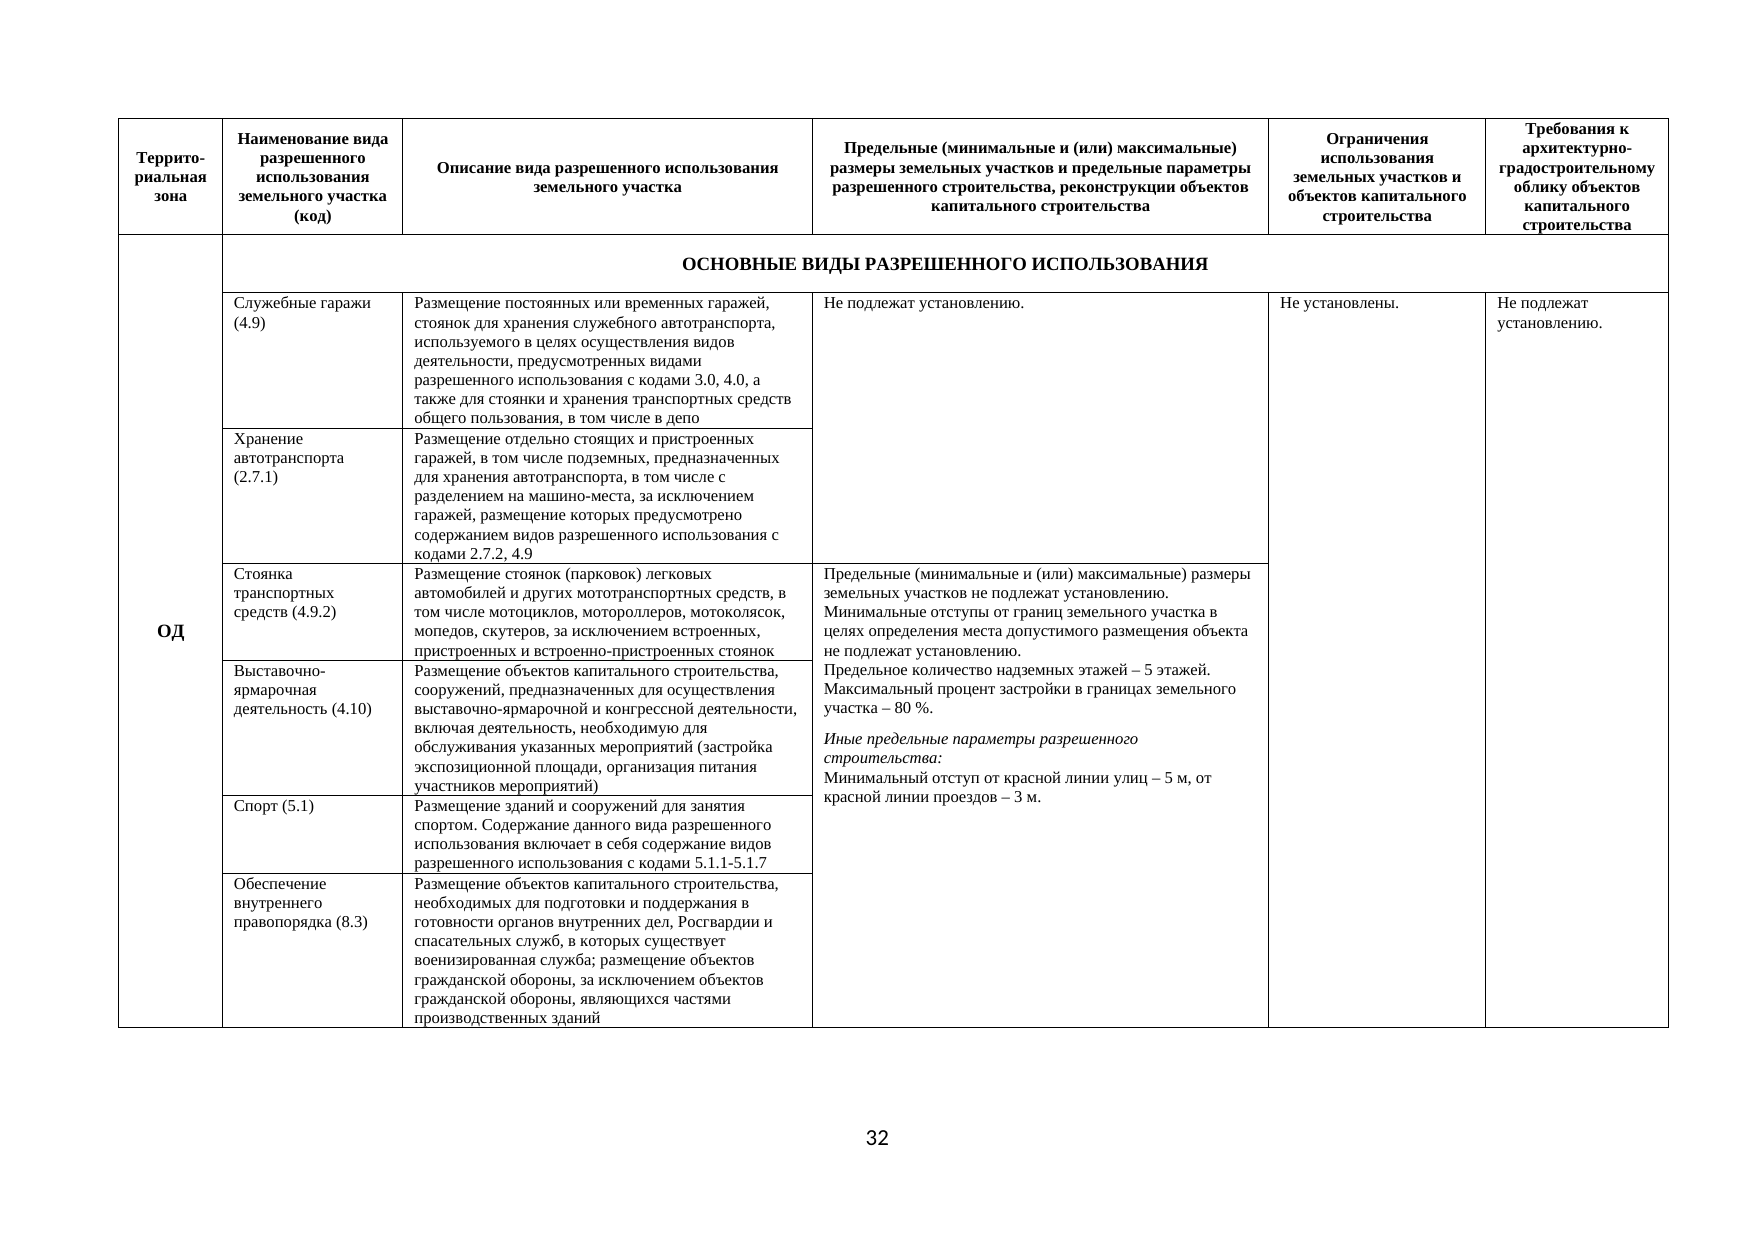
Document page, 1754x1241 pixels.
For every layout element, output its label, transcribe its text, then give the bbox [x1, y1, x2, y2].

table_cell Стоянка транспортных средств (4.9.2) [223, 564, 402, 659]
table_cell Размещение постоянных или временных гаражей, стоянок для хранения служебного автотранспорта, используемого в целях осуществления видов деятельности, предусмотренных видами разрешенного использования с кодами 3.0, 4.0, а также для стоянки и хранения транспортных средств общего пользования, в том числе в депо [403, 293, 812, 427]
table_cell Размещение зданий и сооружений для занятия спортом. Содержание данного вида разрешенного использования включает в себя содержание видов разрешенного использования с кодами 5.1.1-5.1.7 [403, 796, 812, 872]
table_cell Служебные гаражи (4.9) [223, 293, 402, 427]
table_cell Предельные (минимальные и (или) максимальные) размеры земельных участков не подлежат установлению. Минимальные отступы от границ земельного участка в целях определения места допустимого размещения объекта не подлежат установлению. Предельное количество надземных этажей – 5 этажей. Максимальный процент застройки в границах земельного участка – 80 %. Иные предельные параметры разрешенного строительства: Минимальный отступ от красной линии улиц – 5 м, от красной линии проездов – 3 м. [813, 564, 1268, 1027]
table_cell Размещение стоянок (парковок) легковых автомобилей и других мототранспортных средств, в том числе мотоциклов, мотороллеров, мотоколясок, мопедов, скутеров, за исключением встроенных, пристроенных и встроенно-пристроенных стоянок [403, 564, 812, 659]
table_cell Не подлежат установлению. [813, 293, 1268, 563]
table_cell Хранение автотранспорта (2.7.1) [223, 429, 402, 563]
table_header Предельные (минимальные и (или) максимальные) размеры земельных участков и предельные параметры разрешенного строительства, реконструкции объектов капитального строительства [813, 119, 1268, 234]
table_header Требования к архитектурно-градостроительному облику объектов капитального строительства [1486, 119, 1668, 234]
table_cell Не установлены. [1269, 293, 1485, 1027]
table_header Ограничения использования земельных участков и объектов капитального строительства [1269, 119, 1485, 234]
table_cell ОСНОВНЫЕ ВИДЫ РАЗРЕШЕННОГО ИСПОЛЬЗОВАНИЯ [223, 235, 1668, 292]
table_cell Размещение объектов капитального строительства, сооружений, предназначенных для осуществления выставочно-ярмарочной и конгрессной деятельности, включая деятельность, необходимую для обслуживания указанных мероприятий (застройка экспозиционной площади, организация питания участников мероприятий) [403, 661, 812, 795]
table_header Наименование вида разрешенного использования земельного участка (код) [223, 119, 402, 234]
table_cell Спорт (5.1) [223, 796, 402, 872]
table_header Террито-риальная зона [119, 119, 222, 234]
table_cell Не подлежат установлению. [1486, 293, 1668, 1027]
table_cell Размещение объектов капитального строительства, необходимых для подготовки и поддержания в готовности органов внутренних дел, Росгвардии и спасательных служб, в которых существует военизированная служба; размещение объектов гражданской обороны, за исключением объектов гражданской обороны, являющихся частями производственных зданий [403, 874, 812, 1027]
table_cell Размещение отдельно стоящих и пристроенных гаражей, в том числе подземных, предназначенных для хранения автотранспорта, в том числе с разделением на машино-места, за исключением гаражей, размещение которых предусмотрено содержанием видов разрешенного использования с кодами 2.7.2, 4.9 [403, 429, 812, 563]
table_cell Выставочно-ярмарочная деятельность (4.10) [223, 661, 402, 795]
table_header Описание вида разрешенного использования земельного участка [403, 119, 812, 234]
table_cell Обеспечение внутреннего правопорядка (8.3) [223, 874, 402, 1027]
table_cell ОД [119, 235, 222, 1027]
